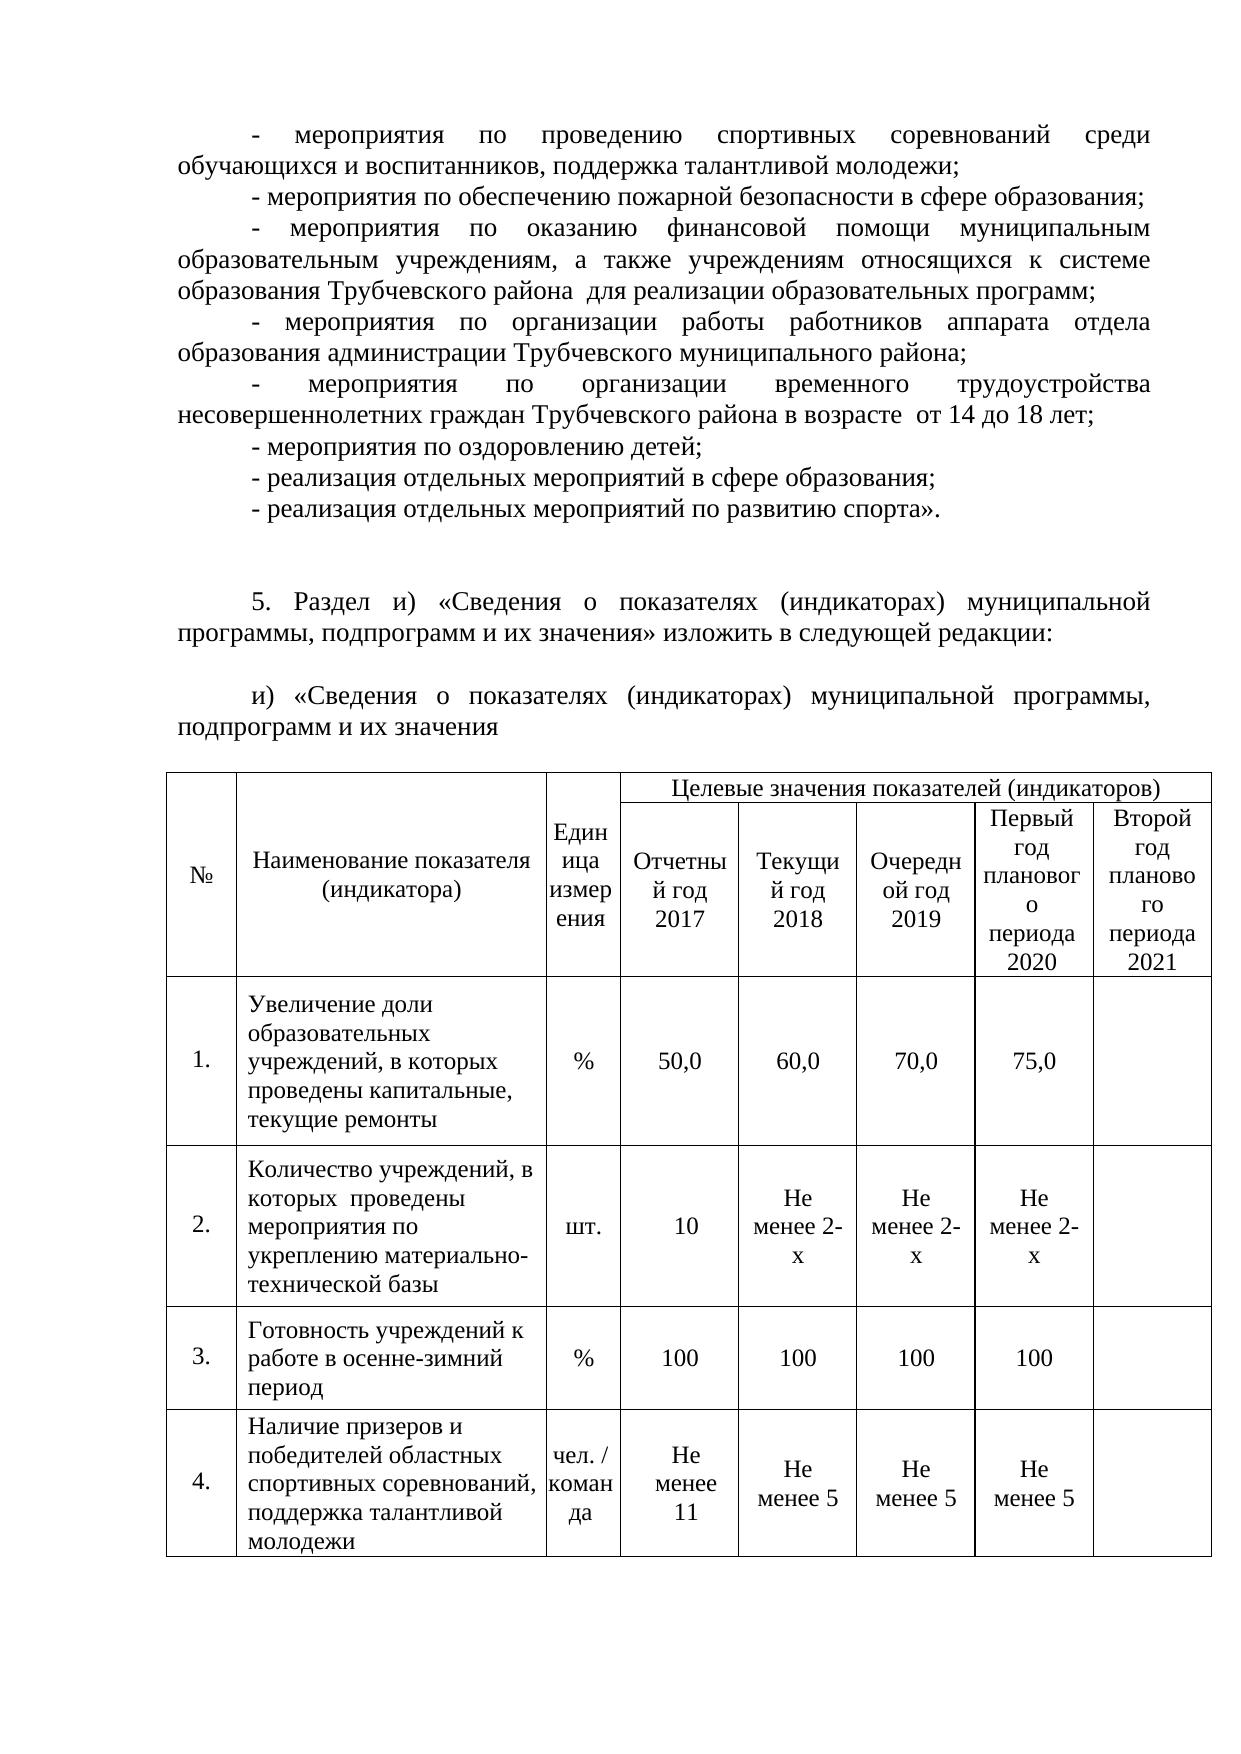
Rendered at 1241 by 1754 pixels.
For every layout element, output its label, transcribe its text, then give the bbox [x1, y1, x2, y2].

table_cell 70,0 [857, 977, 974, 1145]
table_cell Не менее 5 [857, 1410, 974, 1556]
text - мероприятия по оказанию финансовой помощи муниципальным образовательным учреждениям, а также учреждениям относящихся к системе образования Трубчевского района для реализации образовательных программ; [177, 212, 1152, 305]
table_cell 100 [857, 1307, 974, 1409]
table_cell % [547, 1307, 620, 1409]
table_cell Не менее 2-х [857, 1146, 974, 1306]
table_cell Не менее 11 [621, 1410, 738, 1556]
table_cell Очередной год 2019 [857, 803, 974, 976]
table_cell Увеличение доли образовательных учреждений, в которых проведены капитальные, текущие ремонты [237, 977, 546, 1145]
text 5. Раздел и) «Сведения о показателях (индикаторах) муниципальной программы, подпрограмм и их значения» изложить в следующей редакции: [177, 585, 1152, 648]
text - реализация отдельных мероприятий по развитию спорта». [177, 492, 1152, 523]
text - мероприятия по оздоровлению детей; [177, 429, 1152, 461]
table_cell [1094, 1146, 1211, 1306]
text - мероприятия по обеспечению пожарной безопасности в сфере образования; [177, 180, 1152, 212]
table_header Единица измерения [547, 773, 620, 976]
table_cell 50,0 [621, 977, 738, 1145]
table_cell 2. [167, 1146, 236, 1306]
table_cell Отчетный год 2017 [621, 803, 738, 976]
text - мероприятия по организации работы работников аппарата отдела образования администрации Трубчевского муниципального района; [177, 305, 1152, 367]
table_cell [1094, 977, 1211, 1145]
table_cell Количество учреждений, в которых проведены мероприятия по укреплению материально-технической базы [237, 1146, 546, 1306]
table_cell 3. [167, 1307, 236, 1409]
table_cell 1. [167, 977, 236, 1145]
table_cell Текущий год 2018 [739, 803, 856, 976]
table_cell Не менее 2-х [739, 1146, 856, 1306]
table_cell 100 [976, 1307, 1093, 1409]
table_cell Не менее 2-х [976, 1146, 1093, 1306]
table_cell Первый год планового периода 2020 [976, 803, 1093, 976]
table_cell чел. /команда [547, 1410, 620, 1556]
text - мероприятия по проведению спортивных соревнований среди обучающихся и воспитанников, поддержка талантливой молодежи; [177, 118, 1152, 180]
table_cell 100 [621, 1307, 738, 1409]
table_cell 10 [621, 1146, 738, 1306]
table_cell Наличие призеров и победителей областных спортивных соревнований, поддержка талантливой молодежи [237, 1410, 546, 1556]
table_cell 60,0 [739, 977, 856, 1145]
text - реализация отдельных мероприятий в сфере образования; [177, 461, 1152, 492]
table_cell % [547, 977, 620, 1145]
text - мероприятия по организации временного трудоустройства несовершеннолетних граждан Трубчевского района в возрасте от 14 до 18 лет; [177, 367, 1152, 429]
table_cell 75,0 [976, 977, 1093, 1145]
table_header Целевые значения показателей (индикаторов) [621, 773, 1211, 802]
table_cell 4. [167, 1410, 236, 1556]
text и) «Сведения о показателях (индикаторах) муниципальной программы, подпрограмм и их значения [177, 679, 1152, 741]
table_cell Не менее 5 [739, 1410, 856, 1556]
table_cell 100 [739, 1307, 856, 1409]
table_header № [167, 773, 236, 976]
table_cell [1094, 1410, 1211, 1556]
table_cell Второй год планового периода 2021 [1094, 803, 1211, 976]
table_cell шт. [547, 1146, 620, 1306]
table_cell Не менее 5 [976, 1410, 1093, 1556]
table_cell Готовность учреждений к работе в осенне-зимний период [237, 1307, 546, 1409]
table_cell [1094, 1307, 1211, 1409]
table_header Наименование показателя (индикатора) [237, 773, 546, 976]
